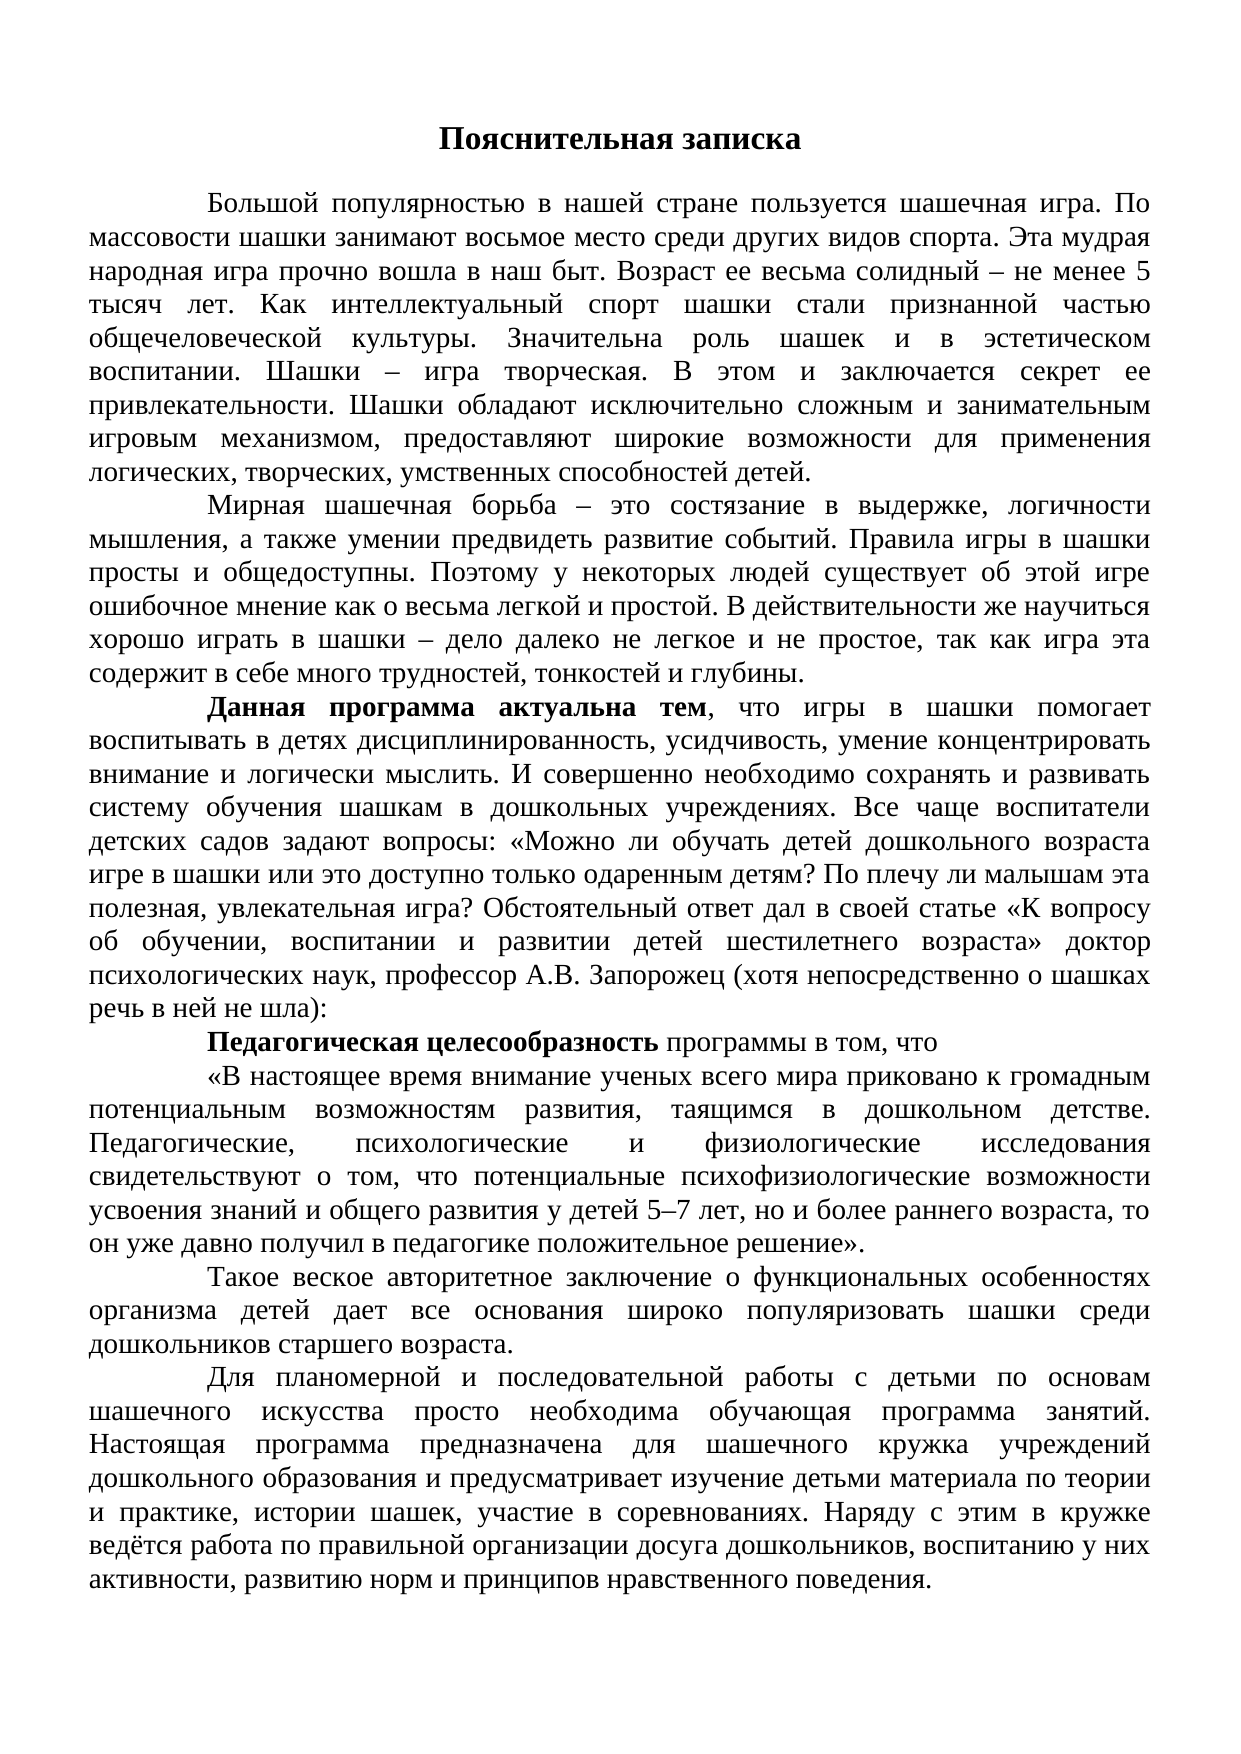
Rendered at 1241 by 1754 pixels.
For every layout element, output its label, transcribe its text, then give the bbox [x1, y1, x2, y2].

text Большой популярностью в нашей стране пользуется шашечная игра. По массовости шашки занимают восьмое место среди других видов спорта. Эта мудрая народная игра прочно вошла в наш быт. Возраст ее весьма солидный – не менее 5 тысяч лет. Как интеллектуальный спорт шашки стали признанной частью общечеловеческой культуры. Значительна роль шашек и в эстетическом воспитании. Шашки – игра творческая. В этом и заключается секрет ее привлекательности. Шашки обладают исключительно сложным и занимательным игровым механизмом, предоставляют широкие возможности для применения логических, творческих, умственных способностей детей. [89, 186, 1152, 487]
text «В настоящее время внимание ученых всего мира приковано к громадным потенциальным возможностям развития, таящимся в дошкольном детстве. Педагогические, психологические и физиологические исследования свидетельствуют о том, что потенциальные психофизиологические возможности усвоения знаний и общего развития у детей 5–7 лет, но и более раннего возраста, то он уже давно получил в педагогике положительное решение». [89, 1058, 1152, 1259]
text Пояснительная записка [89, 118, 1152, 156]
text Педагогическая целесообразность программы в том, что [89, 1024, 1152, 1058]
text Мирная шашечная борьба – это состязание в выдержке, логичности мышления, а также умении предвидеть развитие событий. Правила игры в шашки просты и общедоступны. Поэтому у некоторых людей существует об этой игре ошибочное мнение как о весьма легкой и простой. В действительности же научиться хорошо играть в шашки – дело далеко не легкое и не простое, так как игра эта содержит в себе много трудностей, тонкостей и глубины. [89, 487, 1152, 689]
text Для планомерной и последовательной работы с детьми по основам шашечного искусства просто необходима обучающая программа занятий. Настоящая программа предназначена для шашечного кружка учреждений дошкольного образования и предусматривает изучение детьми материала по теории и практике, истории шашек, участие в соревнованиях. Наряду с этим в кружке ведётся работа по правильной организации досуга дошкольников, воспитанию у них активности, развитию норм и принципов нравственного поведения. [89, 1359, 1152, 1594]
text Такое веское авторитетное заключение о функциональных особенностях организма детей дает все основания широко популяризовать шашки среди дошкольников старшего возраста. [89, 1259, 1152, 1359]
text Данная программа актуальна тем, что игры в шашки помогает воспитывать в детях дисциплинированность, усидчивость, умение концентрировать внимание и логически мыслить. И совершенно необходимо сохранять и развивать систему обучения шашкам в дошкольных учреждениях. Все чаще воспитатели детских садов задают вопросы: «Можно ли обучать детей дошкольного возраста игре в шашки или это доступно только одаренным детям? По плечу ли малышам эта полезная, увлекательная игра? Обстоятельный ответ дал в своей статье «К вопросу об обучении, воспитании и развитии детей шестилетнего возраста» доктор психологических наук, профессор А.В. Запорожец (хотя непосредственно о шашках речь в ней не шла): [89, 689, 1152, 1024]
